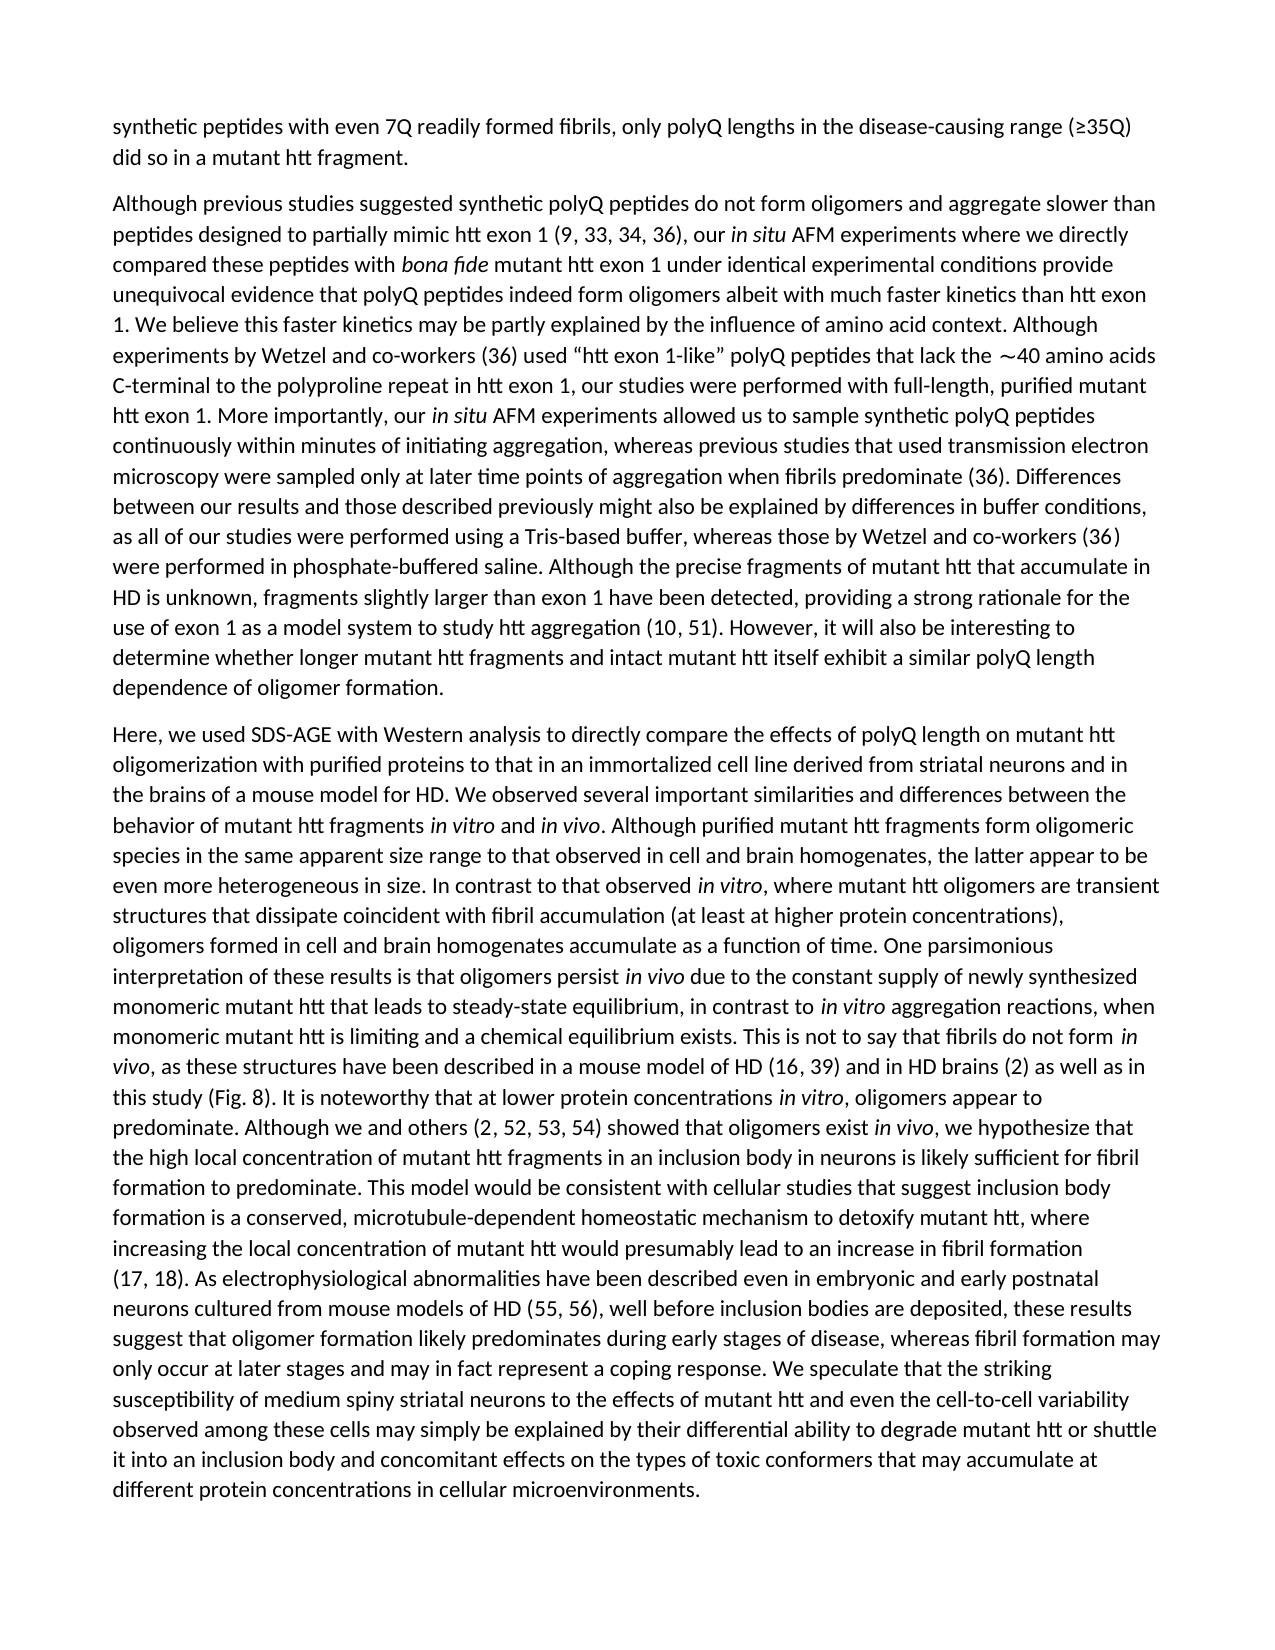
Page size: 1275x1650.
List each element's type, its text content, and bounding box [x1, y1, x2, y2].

text Here, we used SDS-AGE with Western analysis to directly compare the effects of polyQ length on mutant htt oligomerization with purified proteins to that in an immortalized cell line derived from striatal neurons and in the brains of a mouse model for HD. We observed several important similarities and differences between the behavior of mutant htt fragments in vitro and in vivo. Although purified mutant htt fragments form oligomeric species in the same apparent size range to that observed in cell and brain homogenates, the latter appear to be even more heterogeneous in size. In contrast to that observed in vitro, where mutant htt oligomers are transient structures that dissipate coincident with fibril accumulation (at least at higher protein concentrations), oligomers formed in cell and brain homogenates accumulate as a function of time. One parsimonious interpretation of these results is that oligomers persist in vivo due to the constant supply of newly synthesized monomeric mutant htt that leads to steady-state equilibrium, in contrast to in vitro aggregation reactions, when monomeric mutant htt is limiting and a chemical equilibrium exists. This is not to say that fibrils do not form in vivo, as these structures have been described in a mouse model of HD (16, 39) and in HD brains (2) as well as in this study (Fig. 8). It is noteworthy that at lower protein concentrations in vitro, oligomers appear to predominate. Although we and others (2, 52, 53, 54) showed that oligomers exist in vivo, we hypothesize that the high local concentration of mutant htt fragments in an inclusion body in neurons is likely sufficient for fibril formation to predominate. This model would be consistent with cellular studies that suggest inclusion body formation is a conserved, microtubule-dependent homeostatic mechanism to detoxify mutant htt, where increasing the local concentration of mutant htt would presumably lead to an increase in fibril formation (17, 18). As electrophysiological abnormalities have been described even in embryonic and early postnatal neurons cultured from mouse models of HD (55, 56), well before inclusion bodies are deposited, these results suggest that oligomer formation likely predominates during early stages of disease, whereas fibril formation may only occur at later stages and may in fact represent a coping response. We speculate that the striking susceptibility of medium spiny striatal neurons to the effects of mutant htt and even the cell-to-cell variability observed among these cells may simply be explained by their differential ability to degrade mutant htt or shuttle it into an inclusion body and concomitant effects on the types of toxic conformers that may accumulate at different protein concentrations in cellular microenvironments. [112, 720, 1162, 1503]
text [112, 112, 1162, 171]
text Although previous studies suggested synthetic polyQ peptides do not form oligomers and aggregate slower than peptides designed to partially mimic htt exon 1 (9, 33, 34, 36), our in situ AFM experiments where we directly compared these peptides with bona fide mutant htt exon 1 under identical experimental conditions provide unequivocal evidence that polyQ peptides indeed form oligomers albeit with much faster kinetics than htt exon 1. We believe this faster kinetics may be partly explained by the influence of amino acid context. Although experiments by Wetzel and co-workers (36) used “htt exon 1-like” polyQ peptides that lack the ∼40 amino acids C-terminal to the polyproline repeat in htt exon 1, our studies were performed with full-length, purified mutant htt exon 1. More importantly, our in situ AFM experiments allowed us to sample synthetic polyQ peptides continuously within minutes of initiating aggregation, whereas previous studies that used transmission electron microscopy were sampled only at later time points of aggregation when fibrils predominate (36). Differences between our results and those described previously might also be explained by differences in buffer conditions, as all of our studies were performed using a Tris-based buffer, whereas those by Wetzel and co-workers (36) were performed in phosphate-buffered saline. Although the precise fragments of mutant htt that accumulate in HD is unknown, fragments slightly larger than exon 1 have been detected, providing a strong rationale for the use of exon 1 as a model system to study htt aggregation (10, 51). However, it will also be interesting to determine whether longer mutant htt fragments and intact mutant htt itself exhibit a similar polyQ length dependence of oligomer formation. [112, 189, 1162, 701]
